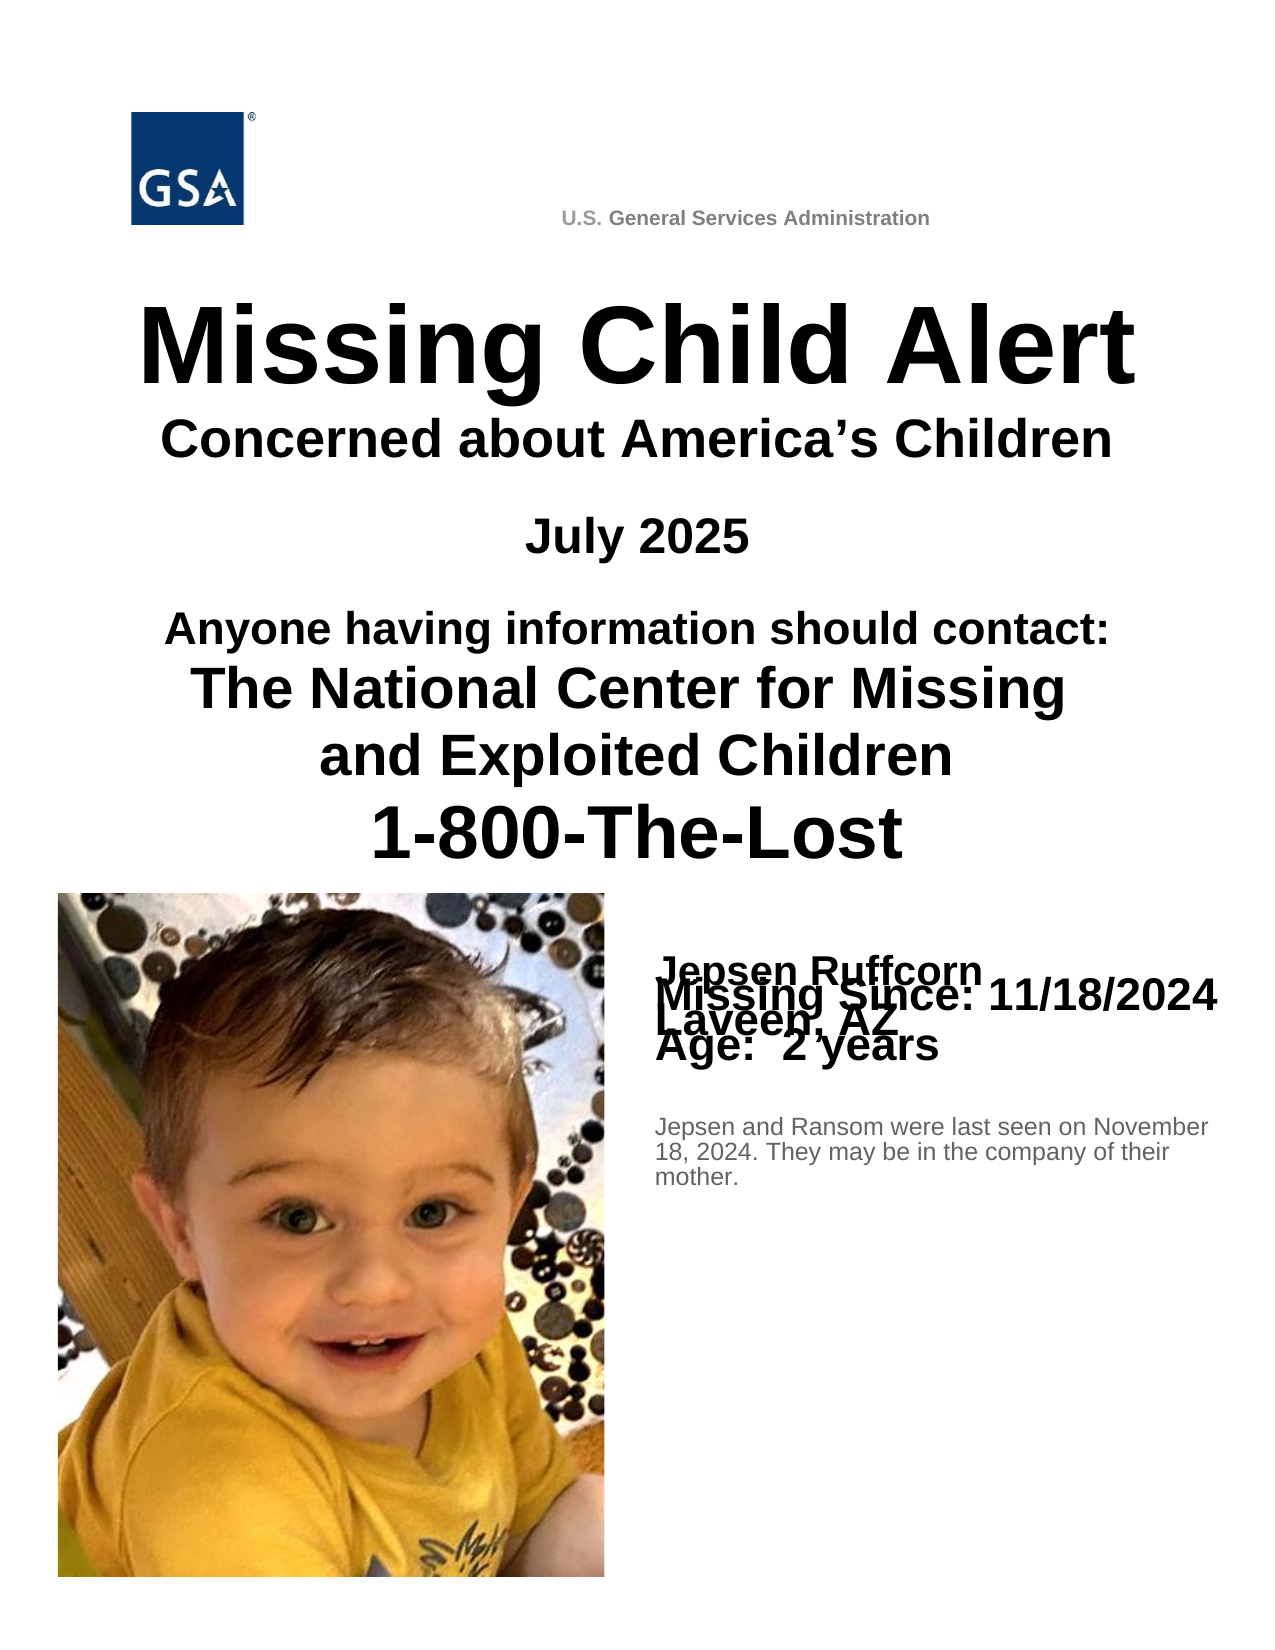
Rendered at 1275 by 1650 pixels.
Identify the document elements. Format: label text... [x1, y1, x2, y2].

text July 2025 [131, 506, 1143, 564]
text Concerned about America’s Children [131, 406, 1143, 469]
text Missing Child Alert [131, 279, 1143, 406]
text The National Center for Missing and Exploited Children [131, 654, 1143, 788]
picture [57, 893, 605, 1577]
text 1-800-The-Lost [131, 788, 1143, 874]
text Anyone having information should contact: [131, 601, 1143, 654]
picture [131, 112, 256, 225]
subtitle U.S. General Services Administration [131, 112, 1143, 229]
